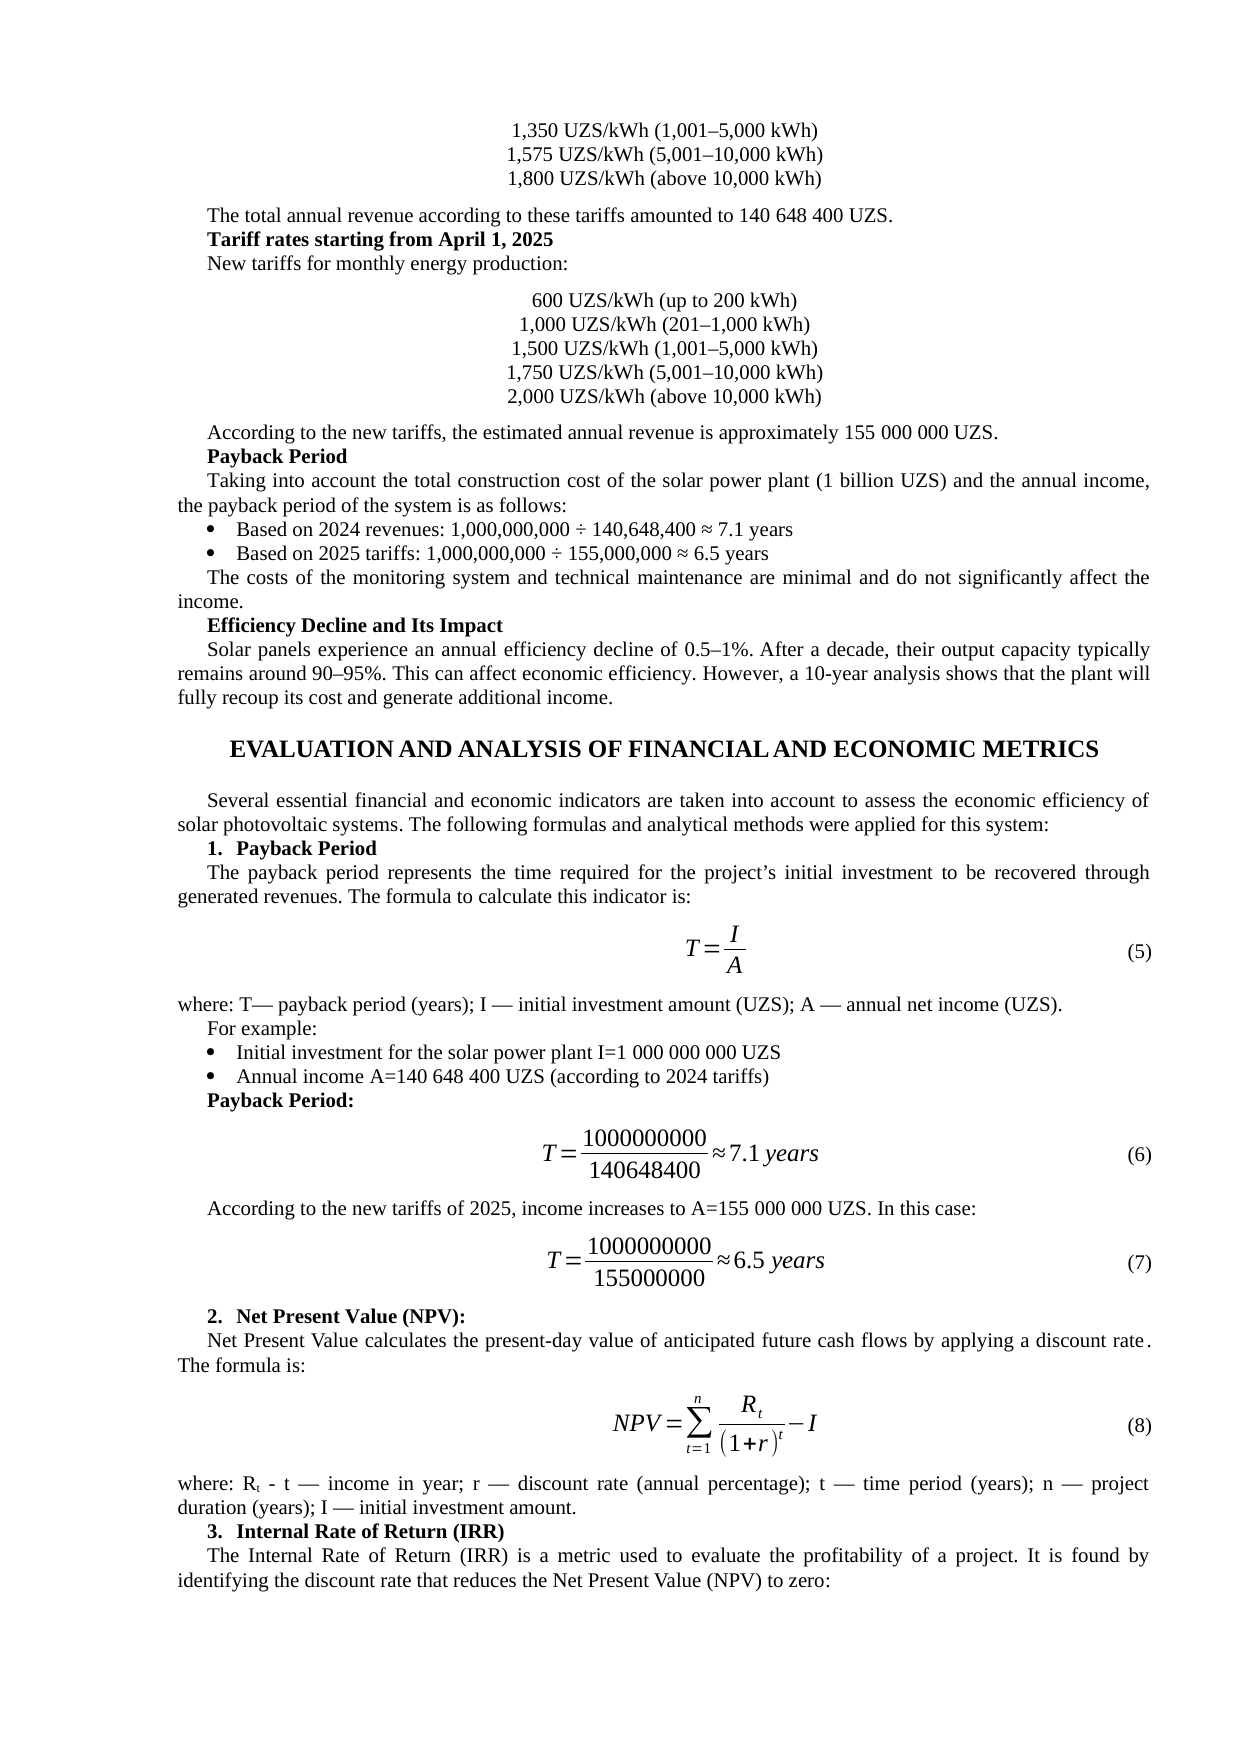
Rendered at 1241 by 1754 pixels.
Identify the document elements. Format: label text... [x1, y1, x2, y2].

text According to the new tariffs, the estimated annual revenue is approximately 155 000 000 UZS. [177, 420, 1152, 444]
text Efficiency Decline and Its Impact [177, 613, 1152, 637]
list Internal Rate of Return (IRR) [177, 1519, 1152, 1543]
text According to the new tariffs of 2025, income increases to A=155 000 000 UZS. In this case: [177, 1196, 1152, 1220]
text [177, 118, 1152, 190]
text New tariffs for monthly energy production: [177, 251, 1152, 275]
list The Internal Rate of Return (IRR) is a metric used to evaluate the profitability of a project. It is found by identifying the discount rate that reduces the Net Present Value (NPV) to zero: [177, 1543, 1152, 1592]
text (8) [177, 1389, 1152, 1459]
list Based on 2024 revenues: 1,000,000,000 ÷ 140,648,400 ≈ 7.1 years [177, 517, 1152, 541]
text The total annual revenue according to these tariffs amounted to 140 648 400 UZS. [177, 203, 1152, 227]
list Net Present Value calculates the present-day value of anticipated future cash flows by applying a discount rate. The formula is: [177, 1328, 1152, 1377]
list Annual income A=140 648 400 UZS (according to 2024 tariffs) [177, 1064, 1152, 1088]
text where: T— payback period (years); I — initial investment amount (UZS); A — annual net income (UZS). [177, 992, 1152, 1016]
text EVALUATION AND ANALYSIS OF FINANCIAL AND ECONOMIC METRICS [177, 734, 1152, 763]
text Several essential financial and economic indicators are taken into account to assess the economic efficiency of solar photovoltaic systems. The following formulas and analytical methods were applied for this system: [177, 788, 1152, 836]
text (6) [177, 1125, 1152, 1184]
text For example: [177, 1016, 1152, 1040]
list Based on 2025 tariffs: 1,000,000,000 ÷ 155,000,000 ≈ 6.5 years [177, 541, 1152, 565]
text 600 UZS/kWh (up to 200 kWh) 1,000 UZS/kWh (201–1,000 kWh) 1,500 UZS/kWh (1,001–5,000 kWh) 1,750 UZS/kWh (5,001–10,000 kWh) 2,000 UZS/kWh (above 10,000 kWh) [177, 287, 1152, 408]
text (5) [177, 921, 1152, 979]
text Payback Period [177, 444, 1152, 468]
text (7) [177, 1233, 1152, 1292]
text Taking into account the total construction cost of the solar power plant (1 billion UZS) and the annual income, the payback period of the system is as follows: [177, 468, 1152, 517]
text The costs of the monitoring system and technical maintenance are minimal and do not significantly affect the income. [177, 565, 1152, 613]
text where: Rt - t — income in year; r — discount rate (annual percentage); t — time period (years); n — project duration (years); I — initial investment amount. [177, 1471, 1152, 1519]
list Initial investment for the solar power plant I=1 000 000 000 UZS [177, 1040, 1152, 1064]
text Solar panels experience an annual efficiency decline of 0.5–1%. After a decade, their output capacity typically remains around 90–95%. This can affect economic efficiency. However, a 10-year analysis shows that the plant will fully recoup its cost and generate additional income. [177, 637, 1152, 709]
list Payback Period [177, 836, 1152, 860]
text Tariff rates starting from April 1, 2025 [177, 227, 1152, 251]
list Net Present Value (NPV): [177, 1304, 1152, 1328]
text The payback period represents the time required for the project’s initial investment to be recovered through generated revenues. The formula to calculate this indicator is: [177, 860, 1152, 908]
text Payback Period: [177, 1088, 1152, 1112]
